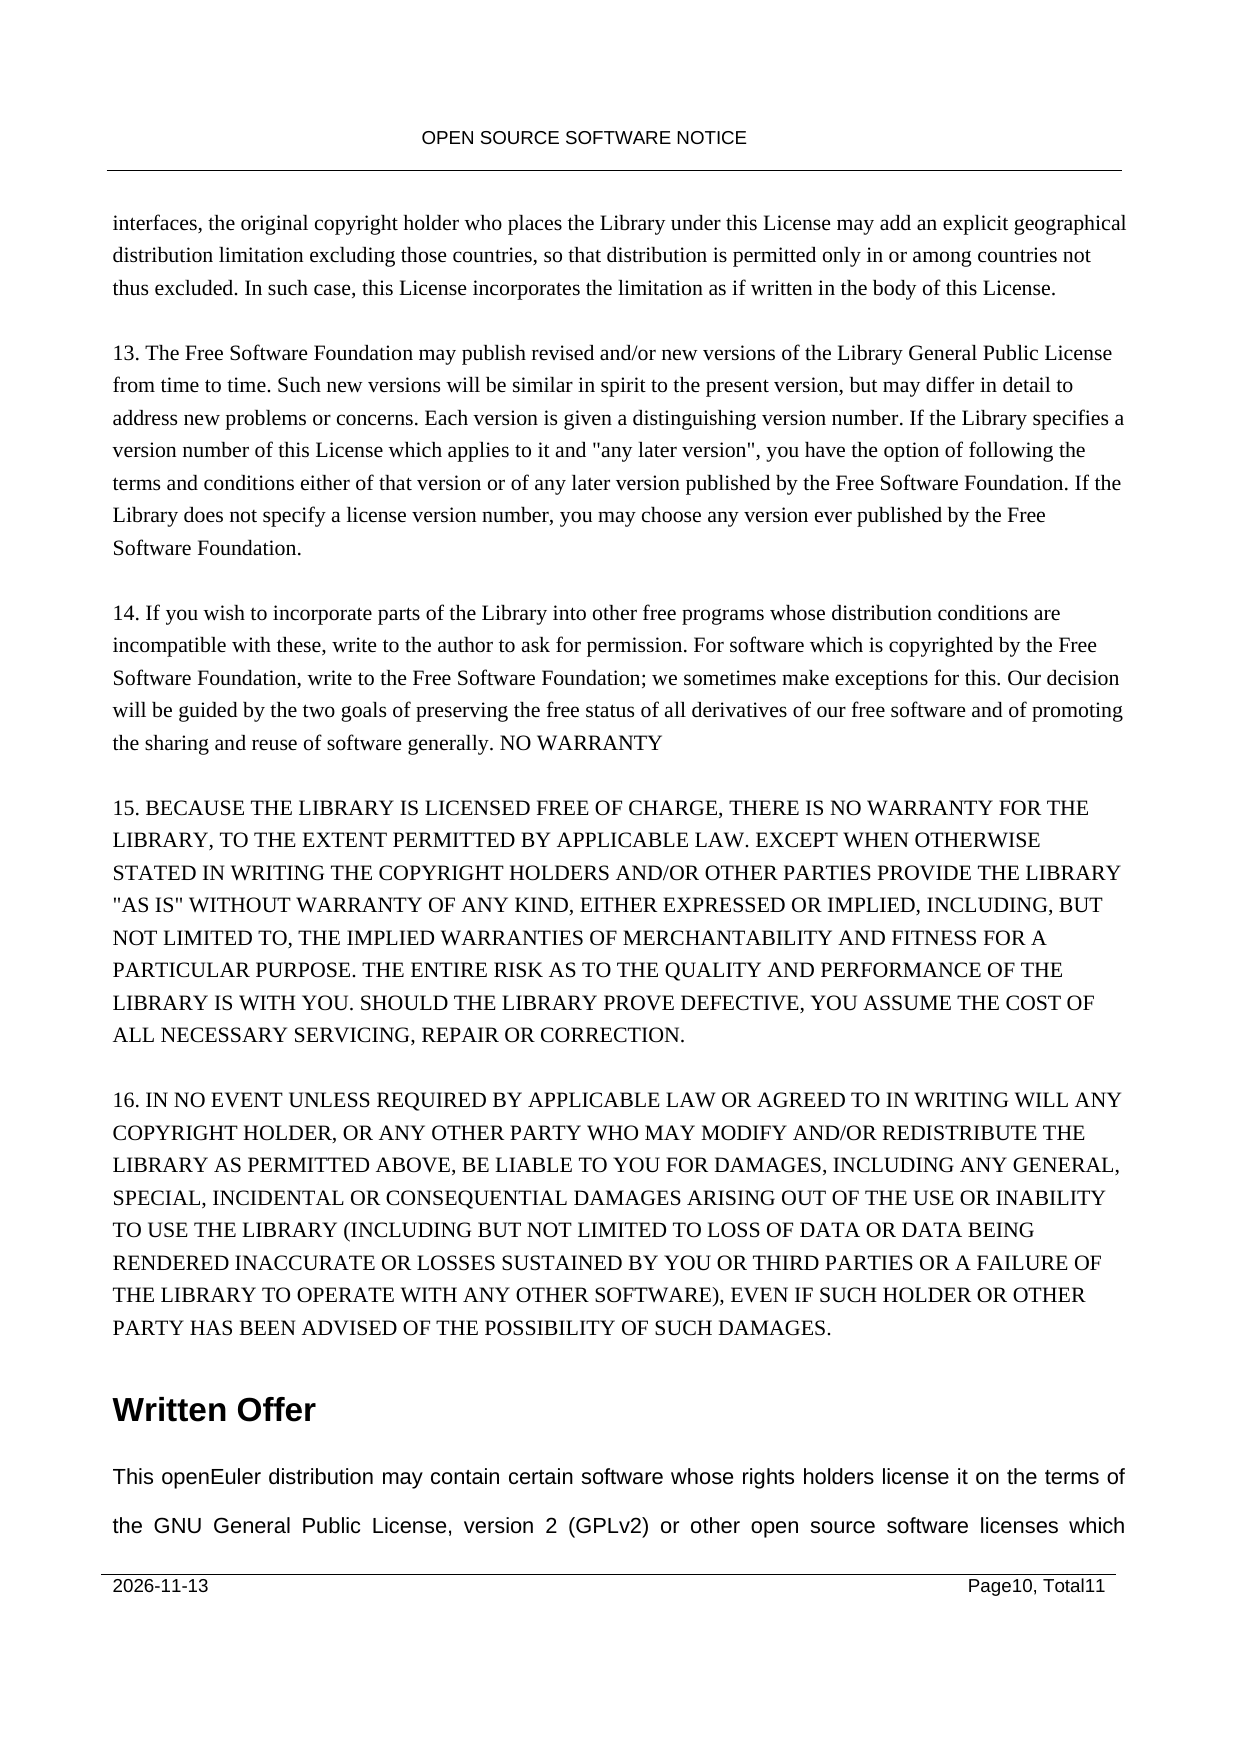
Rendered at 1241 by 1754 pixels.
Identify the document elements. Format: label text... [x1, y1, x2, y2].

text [112, 1461, 1128, 1542]
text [112, 206, 1128, 1376]
text Written Offer [112, 1376, 1128, 1441]
